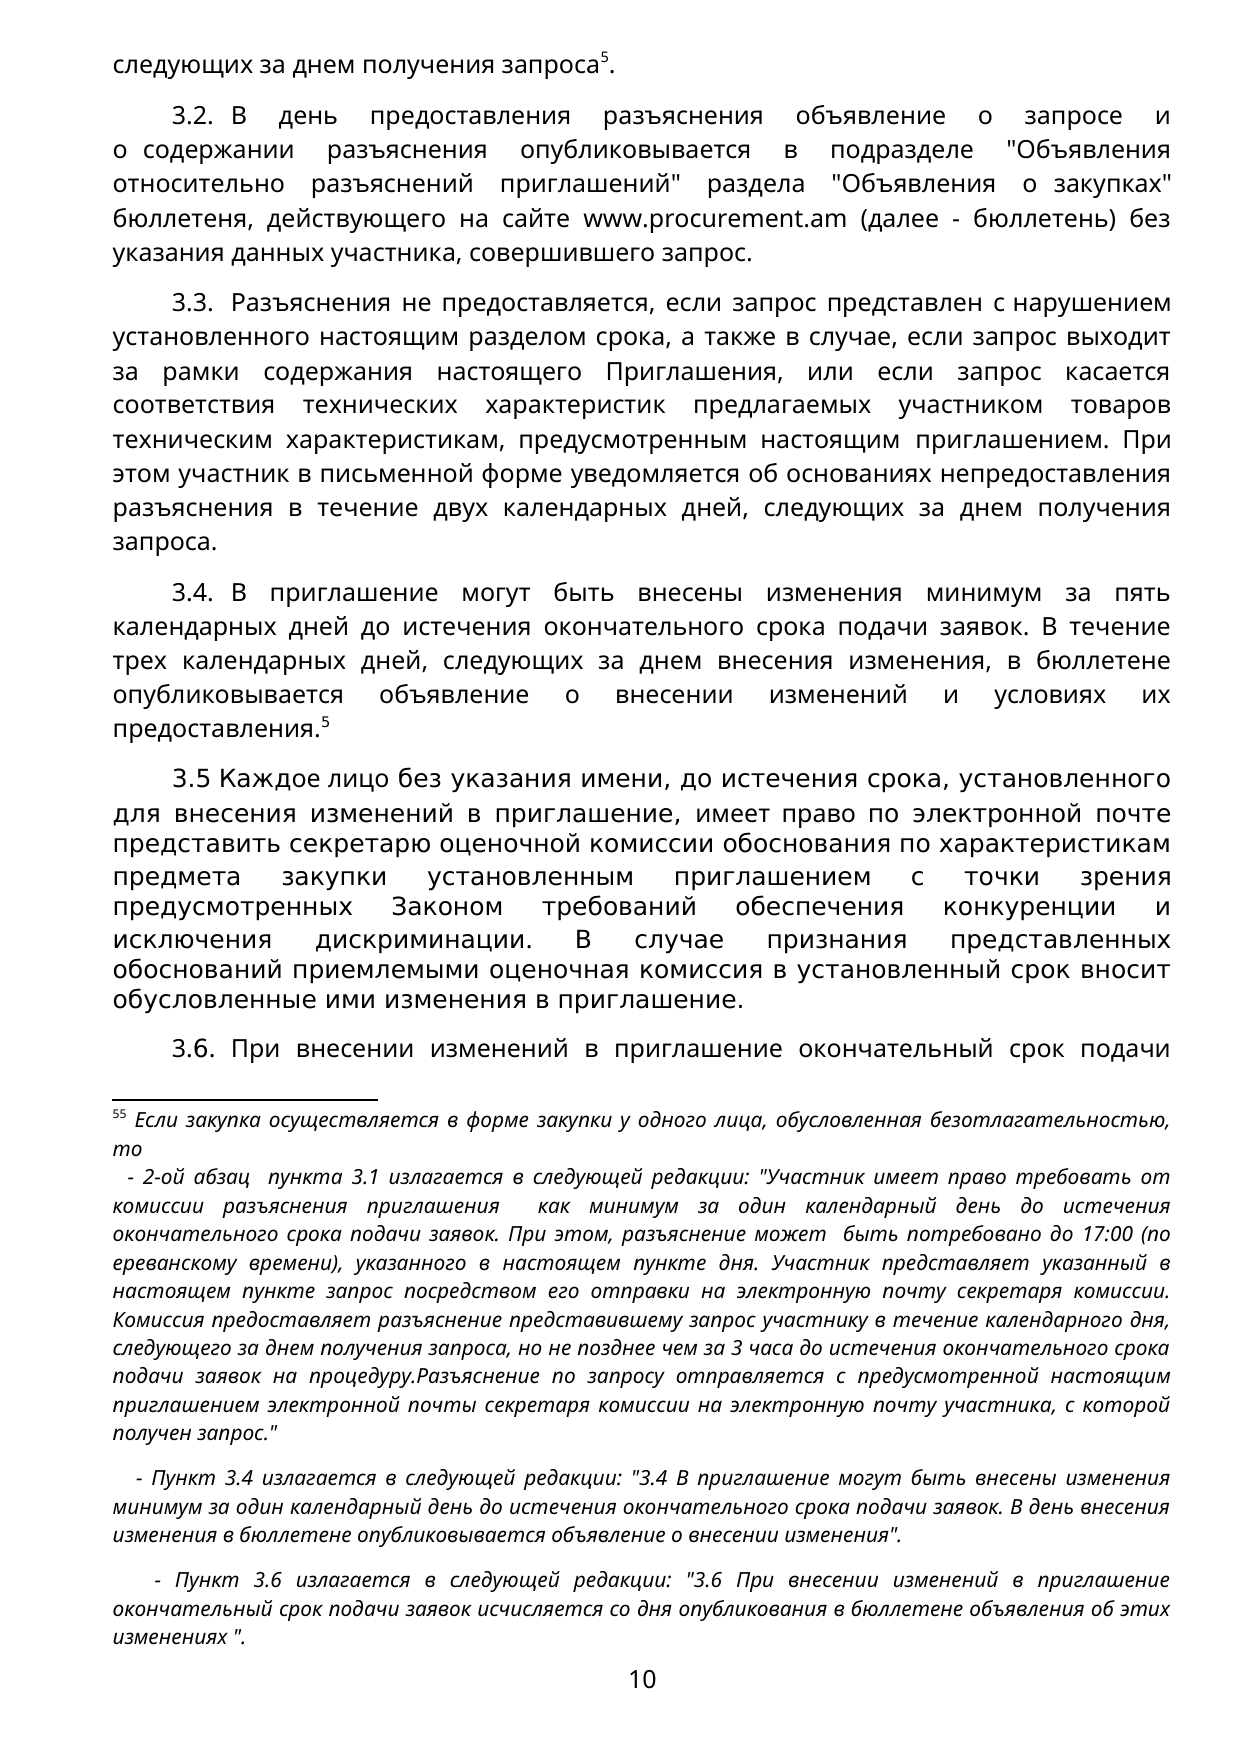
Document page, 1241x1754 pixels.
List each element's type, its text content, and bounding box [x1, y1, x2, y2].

text 3.6. При внесении изменений в приглашение окончательный срок подачи заявок исчисляется со дня опубликования в бюллетене объявления об этих изменениях. В этом случае участники обязаны продлить срок действия представленного ими обеспечения заявки или представить новое обеспечение заявки6. [112, 1031, 1172, 1065]
text 3.5 Каждое лицо без указания имени, до истечения срока, установленного для внесения изменений в приглашение, имеет право по электронной почте представить секретарю оценочной комиссии обоснования по характеристикам предмета закупки установленным приглашением с точки зрения предусмотренных Законом требований обеспечения конкуренции и исключения дискриминации. В случае признания представленных обоснований приемлемыми оценочная комиссия в установленный срок вносит обусловленные ими изменения в приглашение. [112, 761, 1172, 1014]
text 3.2. В день предоставления разъяснения объявление о запросе и о содержании разъяснения опубликовывается в подразделе "Объявления относительно разъяснений приглашений" раздела "Объявления о закупках" бюллетеня, действующего на сайте www.procurement.am (далее - бюллетень) без указания данных участника, совершившего запрос. [112, 98, 1172, 268]
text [112, 47, 1172, 81]
text 3.3. Разъяснения не предоставляется, если запрос представлен с нарушением установленного настоящим разделом срока, а также в случае, если запрос выходит за рамки содержания настоящего Приглашения, или если запрос касается соответствия технических характеристик предлагаемых участником товаров техническим характеристикам, предусмотренным настоящим приглашением. При этом участник в письменной форме уведомляется об основаниях непредоставления разъяснения в течение двух календарных дней, следующих за днем получения запроса. [112, 285, 1172, 557]
text 3.4. В приглашение могут быть внесены изменения минимум за пять календарных дней до истечения окончательного срока подачи заявок. В течение трех календарных дней, следующих за днем внесения изменения, в бюллетене опубликовывается объявление о внесении изменений и условиях их предоставления.5 [112, 574, 1172, 744]
